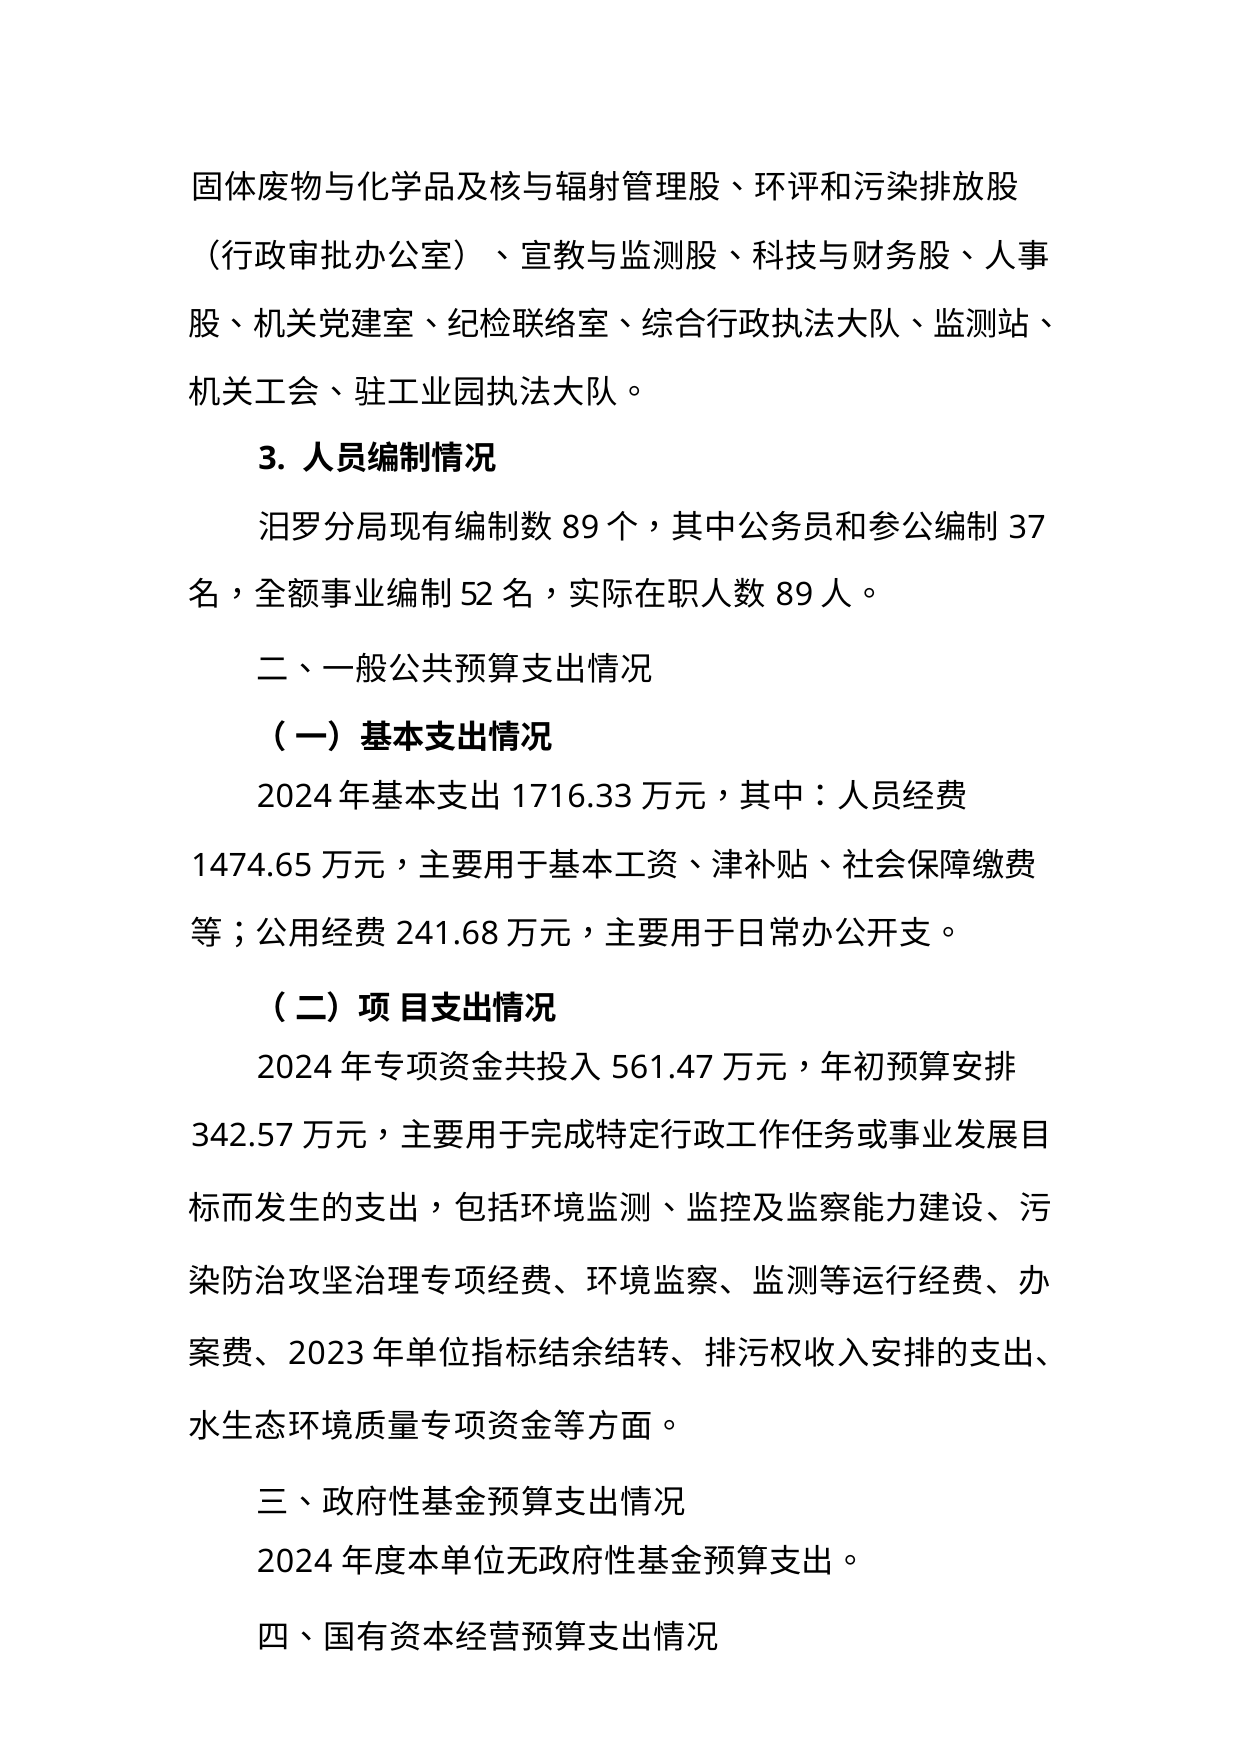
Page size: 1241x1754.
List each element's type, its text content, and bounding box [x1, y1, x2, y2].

text （ 二）项 目支出情况 [254, 987, 1063, 1027]
text （行政审批办公室）、宣教与监测股、科技与财务股、人事 股、机关党建室、纪检联络室、综合行政执法大队、监测站、 机关工会、驻工业园执法大队。 [188, 233, 1063, 413]
text 汨罗分局现有编制数 89个，其中公务员和参公编制 37 名，全额事业编制52 名，实际在职人数 89人。 [188, 504, 1046, 615]
text 3. 人员编制情况 [258, 437, 1063, 477]
text 2024 年度本单位无政府性基金预算支出。 [257, 1541, 1063, 1581]
text 三、政府性基金预算支出情况 [256, 1481, 1063, 1522]
text 四、国有资本经营预算支出情况 [257, 1616, 1063, 1657]
text （ 一）基本支出情况 [254, 716, 1063, 757]
text 固体废物与化学品及核与辐射管理股、环评和污染排放股 [191, 166, 1063, 207]
text 2024 年专项资金共投入 561.47 万元，年初预算安排 [257, 1046, 1063, 1086]
text 2024年基本支出 1716.33 万元，其中：人员经费 [257, 776, 1063, 816]
text 342.57 万元，主要用于完成特定行政工作任务或事业发展目 标而发生的支出，包括环境监测、监控及监察能力建设、污染防治攻坚治理专项经费、环境监察、监测等运行经费、办案费、2023年单位指标结余结转、排污权收入安排的支出、水生态环境质量专项资金等方面。 [188, 1112, 1053, 1447]
text 二、一般公共预算支出情况 [256, 648, 1063, 689]
text 1474.65 万元，主要用于基本工资、津补贴、社会保障缴费 等；公用经费 241.68万元，主要用于日常办公开支。 [190, 842, 1053, 954]
